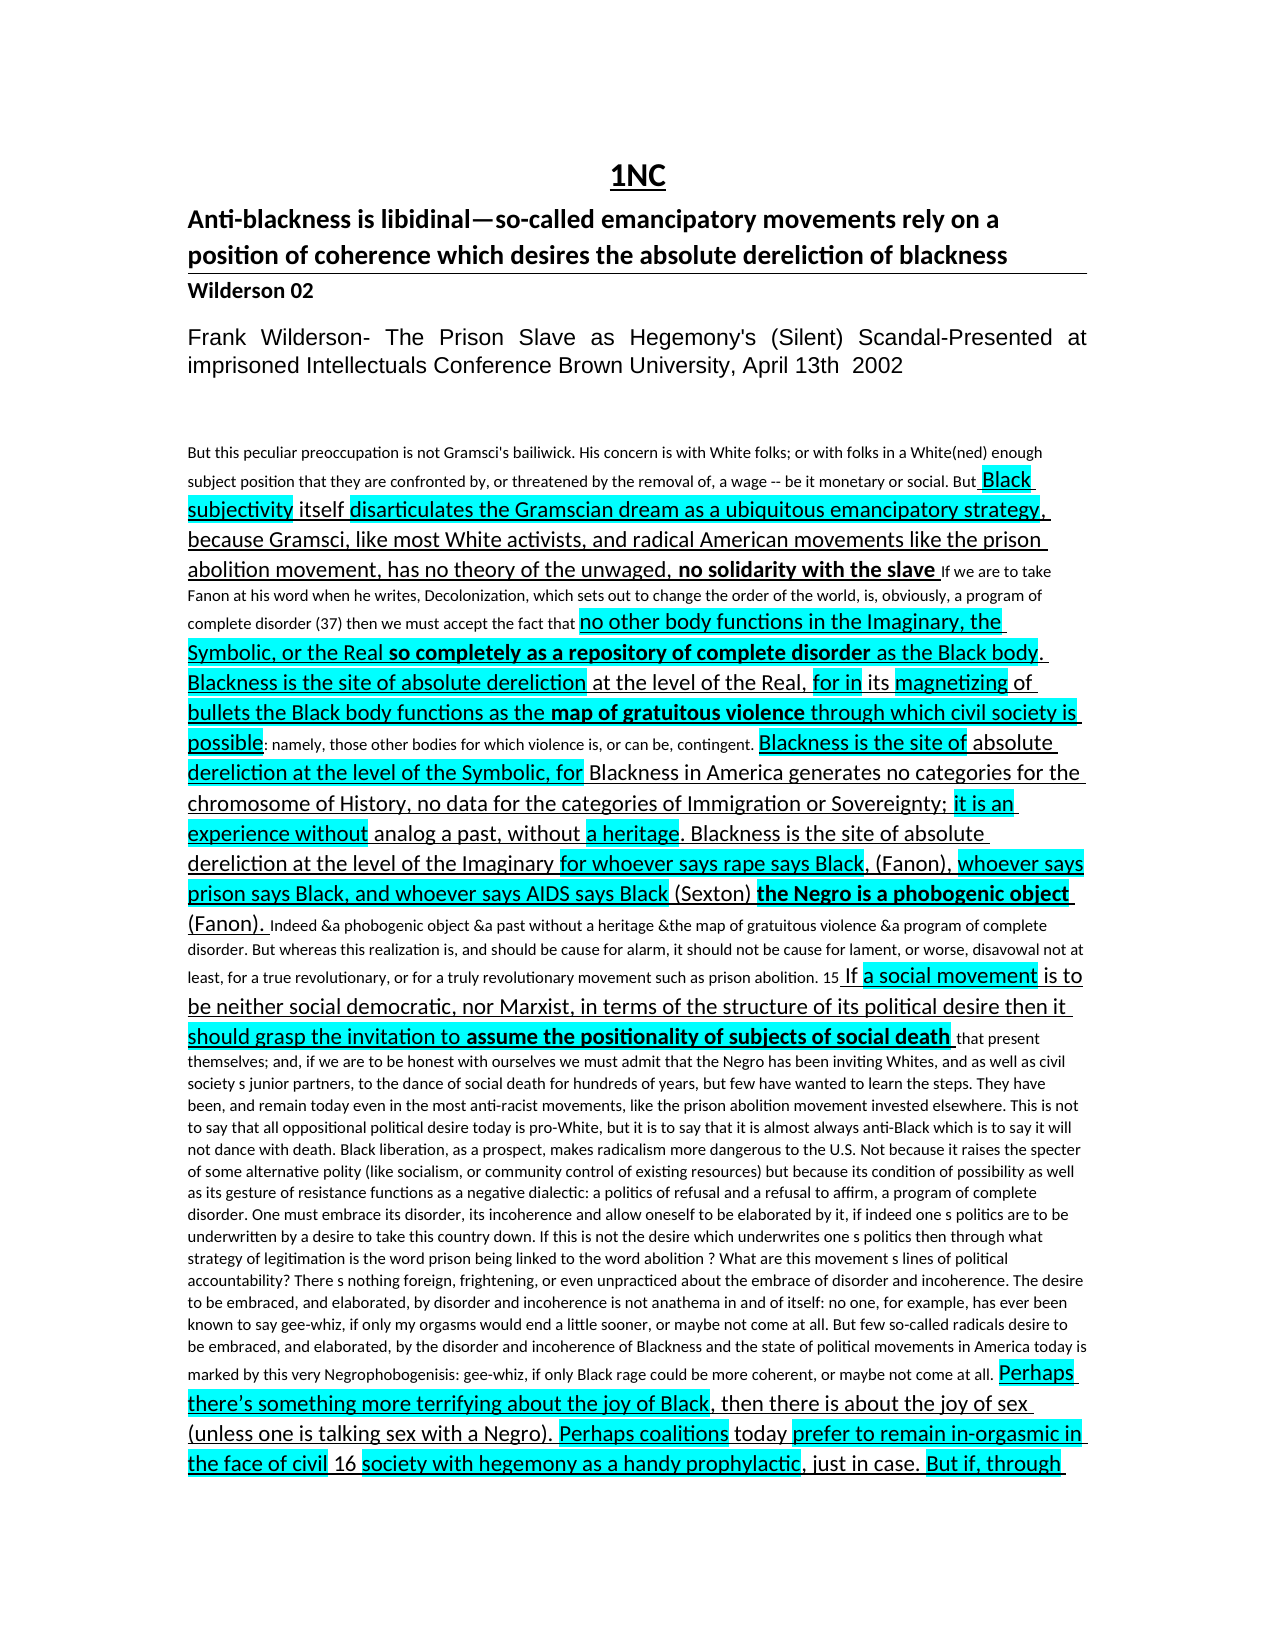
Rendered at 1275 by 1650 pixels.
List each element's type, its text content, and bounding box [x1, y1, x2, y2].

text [187, 442, 1087, 1443]
subtitle 1NC [187, 154, 1087, 195]
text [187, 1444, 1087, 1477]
text Frank Wilderson- The Prison Slave as Hegemony's (Silent) Scandal-Presented at imprisoned Intellectuals Conference Brown University, April 13th 2002 [187, 323, 1087, 378]
text Wilderson 02 [187, 277, 1087, 305]
subtitle Anti-blackness is libidinal—so-called emancipatory movements rely on a position of coherence which desires the absolute dereliction of blackness [187, 202, 1087, 274]
